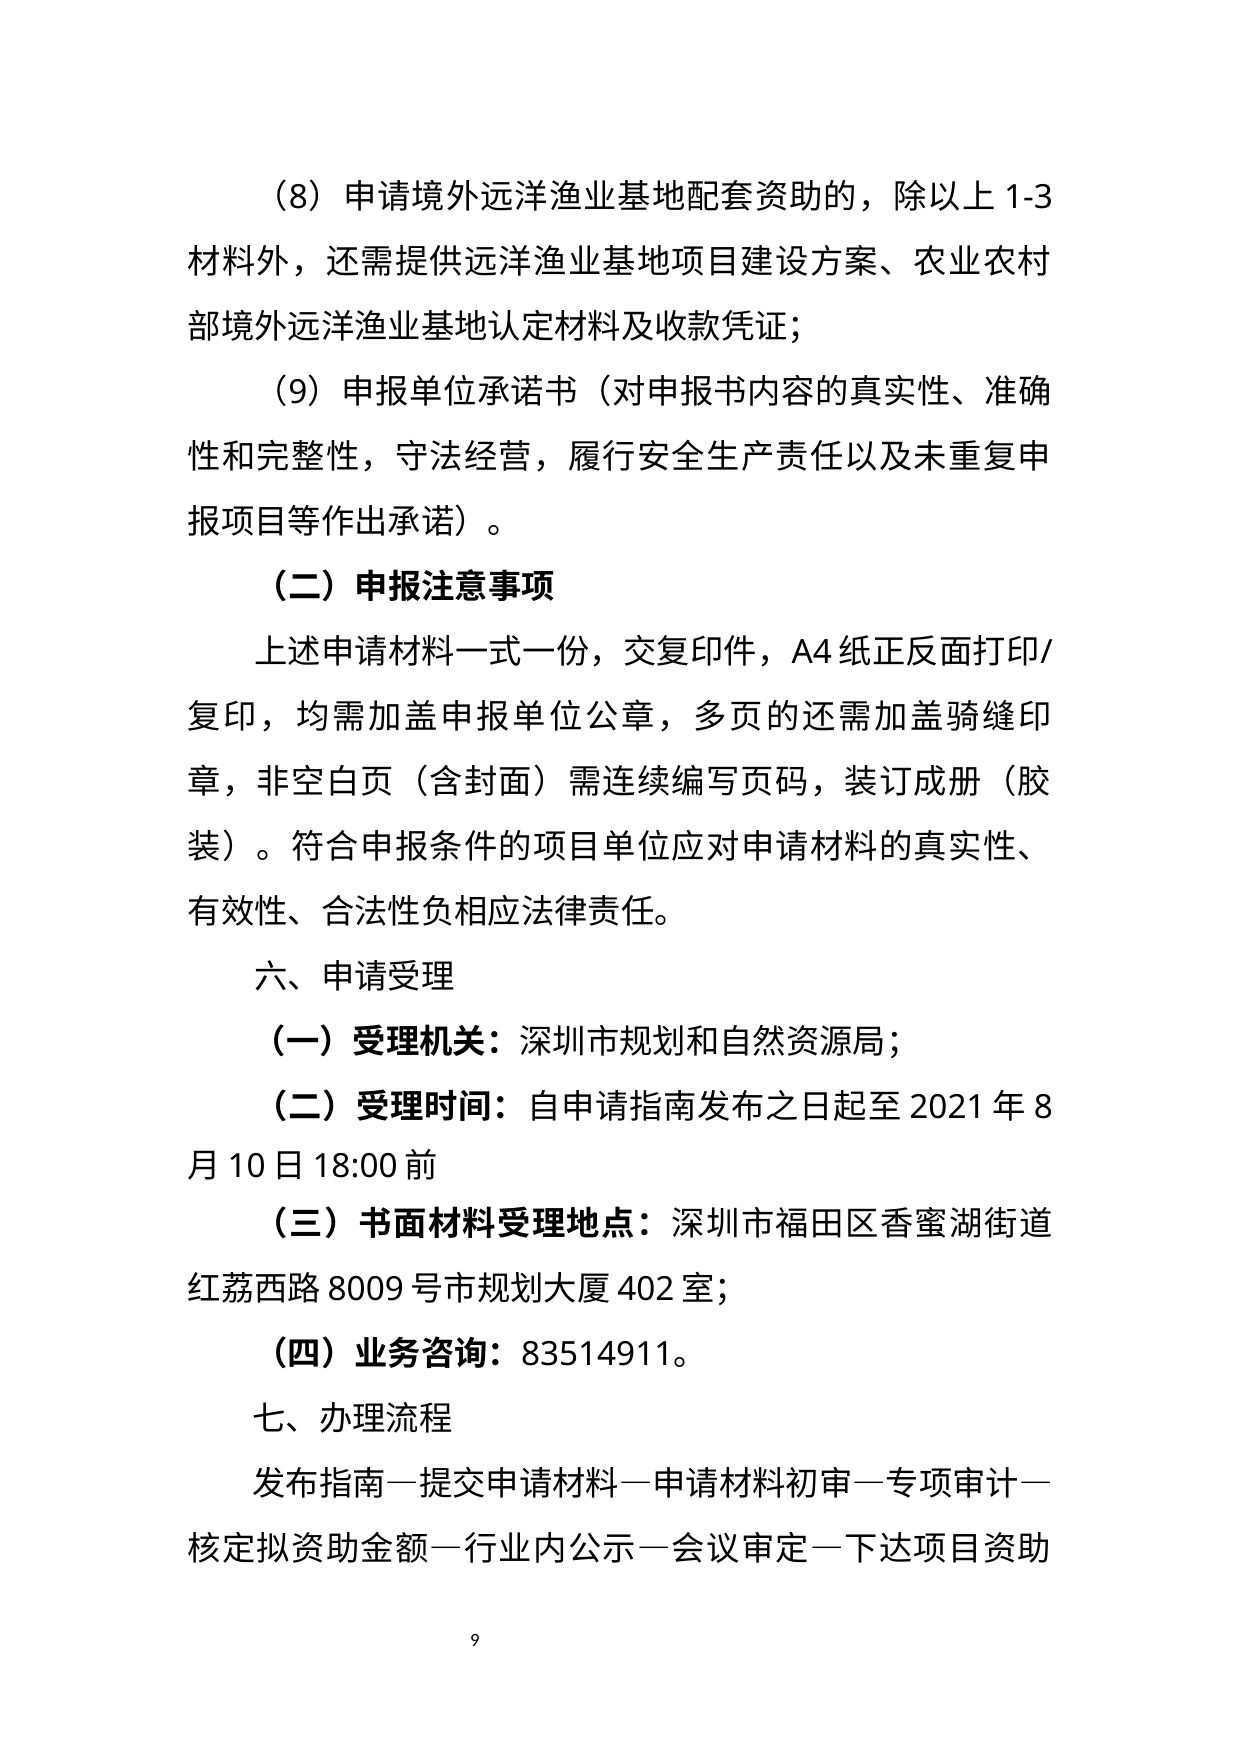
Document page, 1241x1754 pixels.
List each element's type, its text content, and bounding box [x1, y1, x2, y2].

text （9）申报单位承诺书（对申报书内容的真实性、准确性和完整性，守法经营，履行安全生产责任以及未重复申报项目等作出承诺）。 [187, 357, 1053, 552]
text （二）申报注意事项 [187, 552, 1053, 617]
text 七、办理流程 [187, 1384, 1053, 1449]
text （二）受理时间：自申请指南发布之日起至2021年8月10日18:00前 [187, 1072, 1053, 1189]
text （8）申请境外远洋渔业基地配套资助的，除以上1-3材料外，还需提供远洋渔业基地项目建设方案、农业农村部境外远洋渔业基地认定材料及收款凭证； [187, 162, 1053, 357]
text （三）书面材料受理地点：深圳市福田区香蜜湖街道红荔西路8009号市规划大厦402室； [187, 1189, 1053, 1319]
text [187, 1449, 1053, 1579]
text 六、申请受理 [187, 942, 1053, 1007]
text （一）受理机关：深圳市规划和自然资源局； [187, 1007, 1053, 1072]
text （四）业务咨询：83514911。 [187, 1319, 1053, 1384]
text 上述申请材料一式一份，交复印件，A4纸正反面打印/复印，均需加盖申报单位公章，多页的还需加盖骑缝印章，非空白页（含封面）需连续编写页码，装订成册（胶装）。符合申报条件的项目单位应对申请材料的真实性、有效性、合法性负相应法律责任。 [187, 617, 1053, 942]
